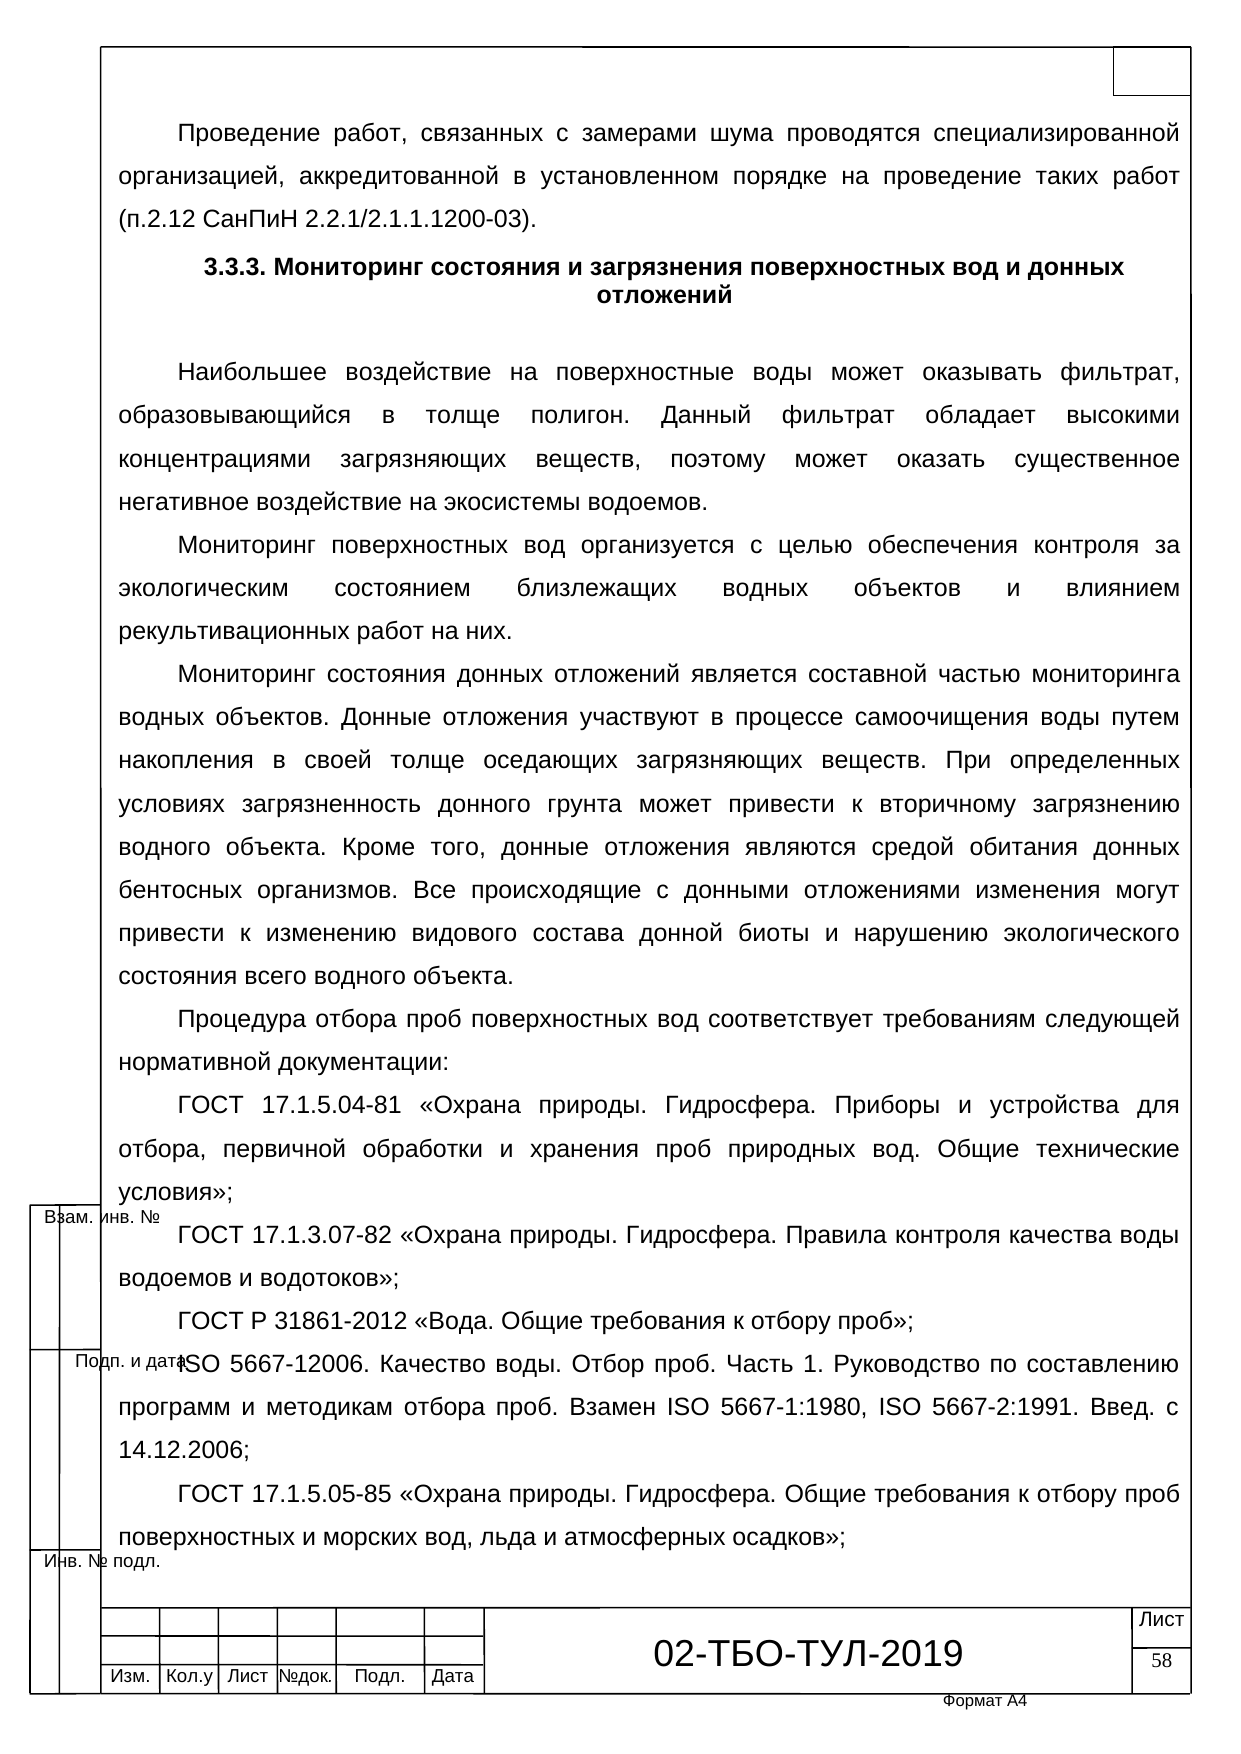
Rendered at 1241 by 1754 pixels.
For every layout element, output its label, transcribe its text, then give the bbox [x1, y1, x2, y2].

text ГОСТ Р 31861-2012 «Вода. Общие требования к отбору проб»; [118, 1306, 1181, 1335]
text Процедура отбора проб поверхностных вод соответствует требованиям следующей нормативной документации: [118, 1004, 1181, 1076]
text ГОСТ 17.1.5.04-81 «Охрана природы. Гидросфера. Приборы и устройства для отбора, первичной обработки и хранения проб природных вод. Общие технические условия»; [118, 1090, 1181, 1205]
text ГОСТ 17.1.5.05-85 «Охрана природы. Гидросфера. Общие требования к отбору проб поверхностных и морских вод, льда и атмосферных осадков»; [118, 1478, 1181, 1550]
text Мониторинг состояния донных отложений является составной частью мониторинга водных объектов. Донные отложения участвуют в процессе самоочищения воды путем накопления в своей толще оседающих загрязняющих веществ. При определенных условиях загрязненность донного грунта может привести к вторичному загрязнению водного объекта. Кроме того, донные отложения являются средой обитания донных бентосных организмов. Все происходящие с донными отложениями изменения могут привести к изменению видового состава донной биоты и нарушению экологического состояния всего водного объекта. [118, 659, 1181, 990]
subtitle 3.3.3. Мониторинг состояния и загрязнения поверхностных вод и донных отложений [177, 252, 1152, 309]
text Наибольшее воздействие на поверхностные воды может оказывать фильтрат, образовывающийся в толще полигон. Данный фильтрат обладает высокими концентрациями загрязняющих веществ, поэтому может оказать существенное негативное воздействие на экосистемы водоемов. [118, 357, 1181, 515]
text ISO 5667-12006. Качество воды. Отбор проб. Часть 1. Руководство по составлению программ и методикам отбора проб. Взамен ISO 5667-1:1980, ISO 5667-2:1991. Введ. с 14.12.2006; [118, 1349, 1181, 1464]
text Проведение работ, связанных с замерами шума проводятся специализированной организацией, аккредитованной в установленном порядке на проведение таких работ (п.2.12 СанПиН 2.2.1/2.1.1.1200-03). [118, 118, 1181, 233]
text Мониторинг поверхностных вод организуется с целью обеспечения контроля за экологическим состоянием близлежащих водных объектов и влиянием рекультивационных работ на них. [118, 530, 1181, 645]
text ГОСТ 17.1.3.07-82 «Охрана природы. Гидросфера. Правила контроля качества воды водоемов и водотоков»; [118, 1220, 1181, 1292]
